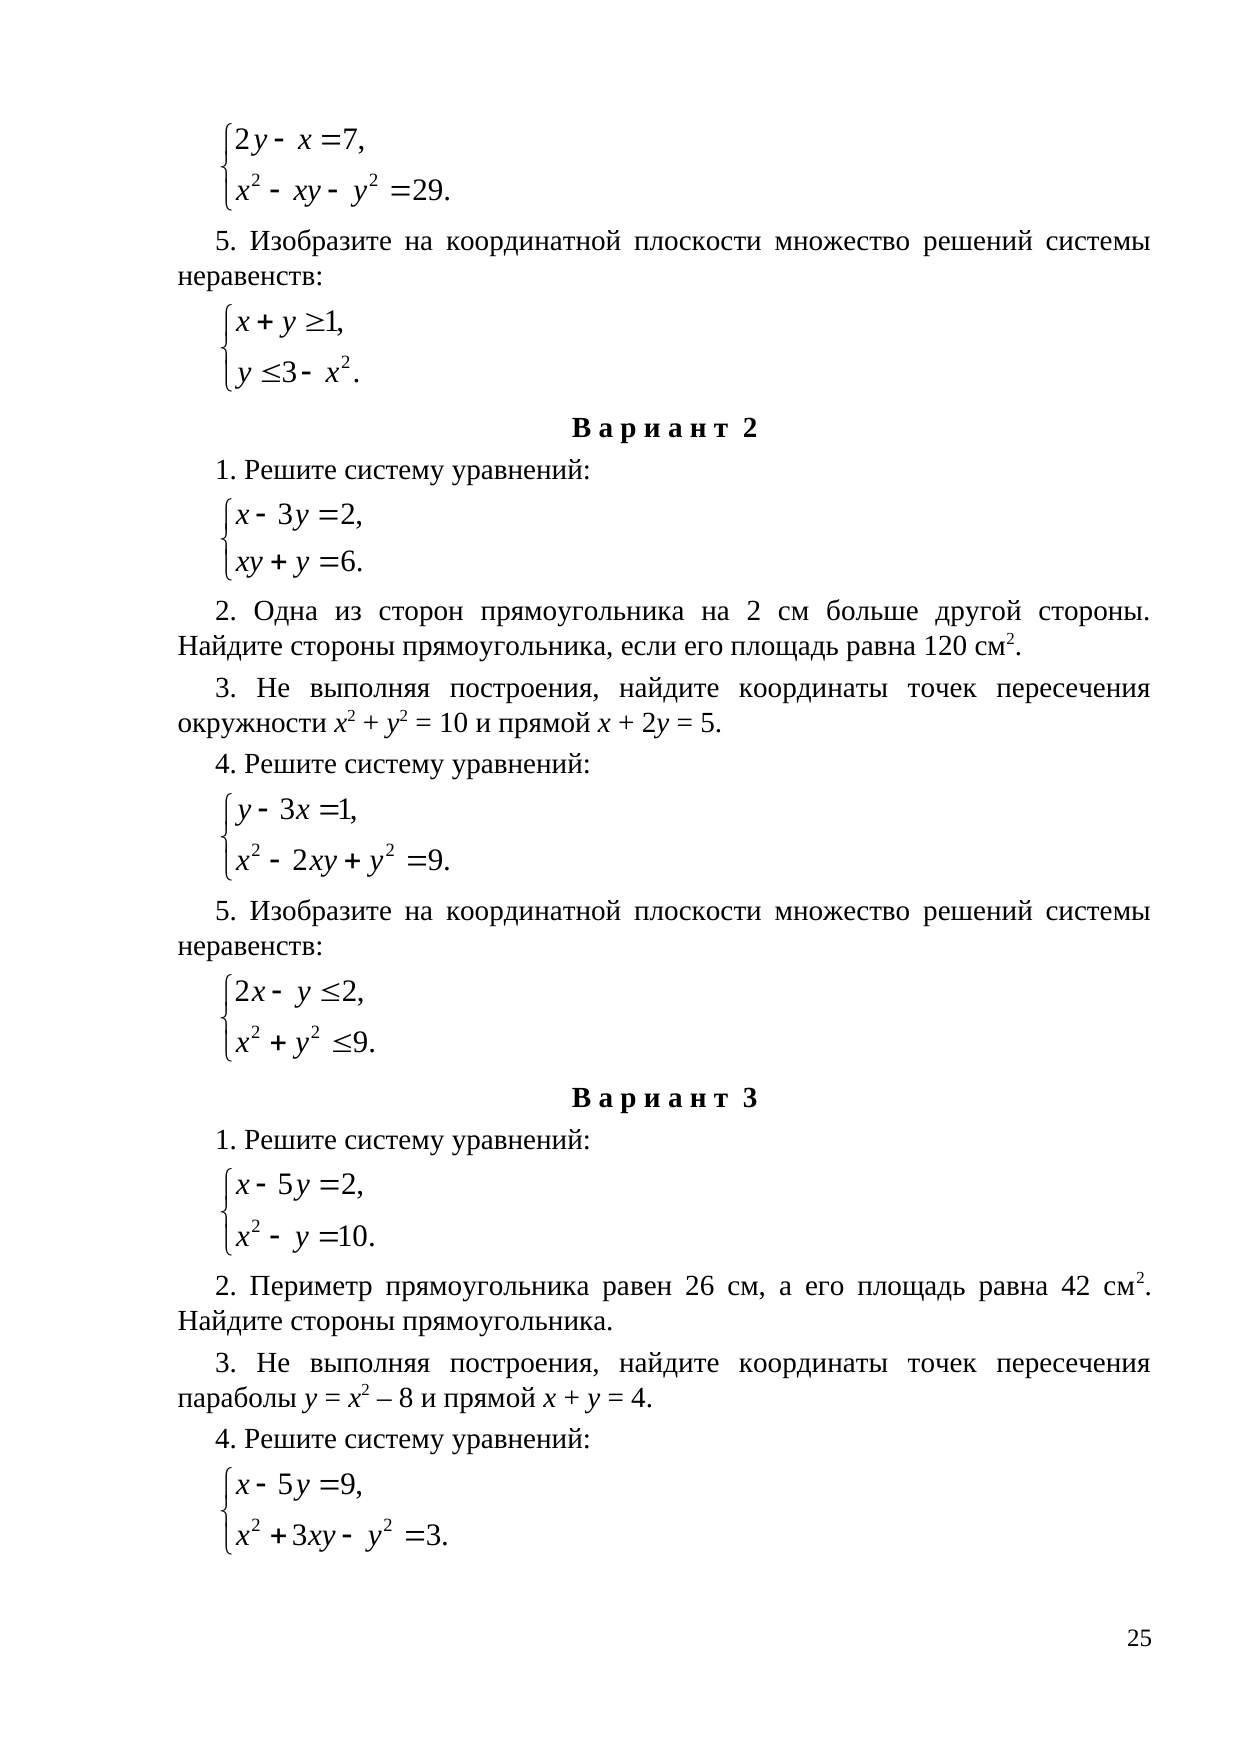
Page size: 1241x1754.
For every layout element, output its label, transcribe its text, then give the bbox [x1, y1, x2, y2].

text В а р и а н т 3 [177, 1080, 1152, 1114]
text 4. Решите систему уравнений: [177, 1421, 1152, 1455]
text 3. Не выполняя построения, найдите координаты точек пересечения окружности х2 + у2 = 10 и прямой х + 2у = 5. [177, 670, 1152, 739]
text 2. Одна из сторон прямоугольника на 2 см больше другой стороны. Найдите стороны прямоугольника, если его площадь равна 120 см2. [177, 593, 1152, 662]
text В а р и а н т 2 [177, 410, 1152, 444]
text 1. Решите систему уравнений: [177, 1122, 1152, 1155]
text 3. Не выполняя построения, найдите координаты точек пересечения параболы у = х2 – 8 и прямой х + у = 4. [177, 1345, 1152, 1413]
text 4. Решите систему уравнений: [177, 747, 1152, 780]
text 2. Периметр прямоугольника равен 26 см, а его площадь равна 42 см2. Найдите стороны прямоугольника. [177, 1268, 1152, 1337]
text 5. Изобразите на координатной плоскости множество решений системы неравенств: [177, 223, 1152, 292]
text 1. Решите систему уравнений: [177, 452, 1152, 485]
text 5. Изобразите на координатной плоскости множество решений системы неравенств: [177, 893, 1152, 962]
